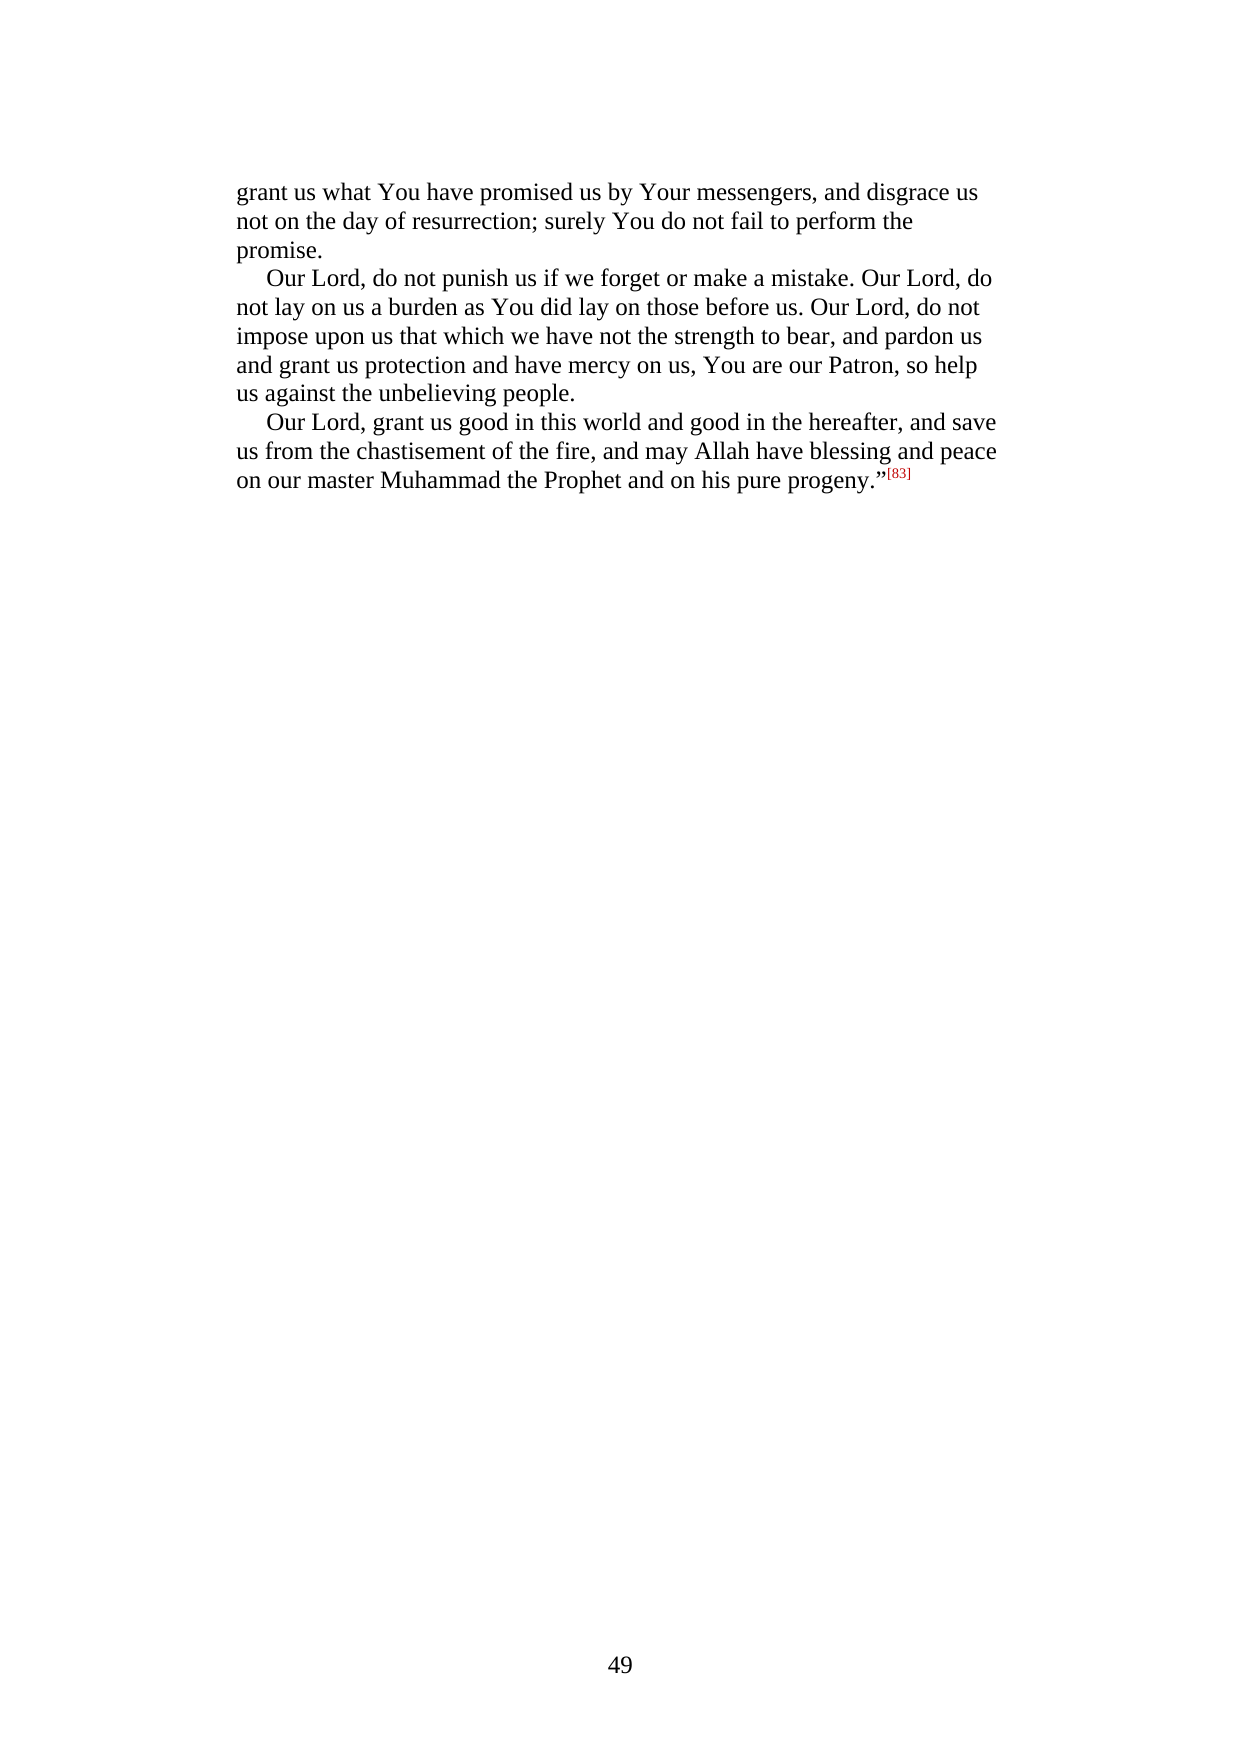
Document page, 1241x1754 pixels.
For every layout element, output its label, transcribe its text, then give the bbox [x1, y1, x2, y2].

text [236, 177, 1004, 263]
text Our Lord, grant us good in this world and good in the hereafter, and save us from the chastisement of the fire, and may Allah have blessing and peace on our master Muhammad the Prophet and on his pure progeny.”[83] [236, 407, 1004, 493]
text Our Lord, do not punish us if we forget or make a mistake. Our Lord, do not lay on us a burden as You did lay on those before us. Our Lord, do not impose upon us that which we have not the strength to bear, and pardon us and grant us protection and have mercy on us, You are our Patron, so help us against the unbelieving people. [236, 263, 1004, 407]
